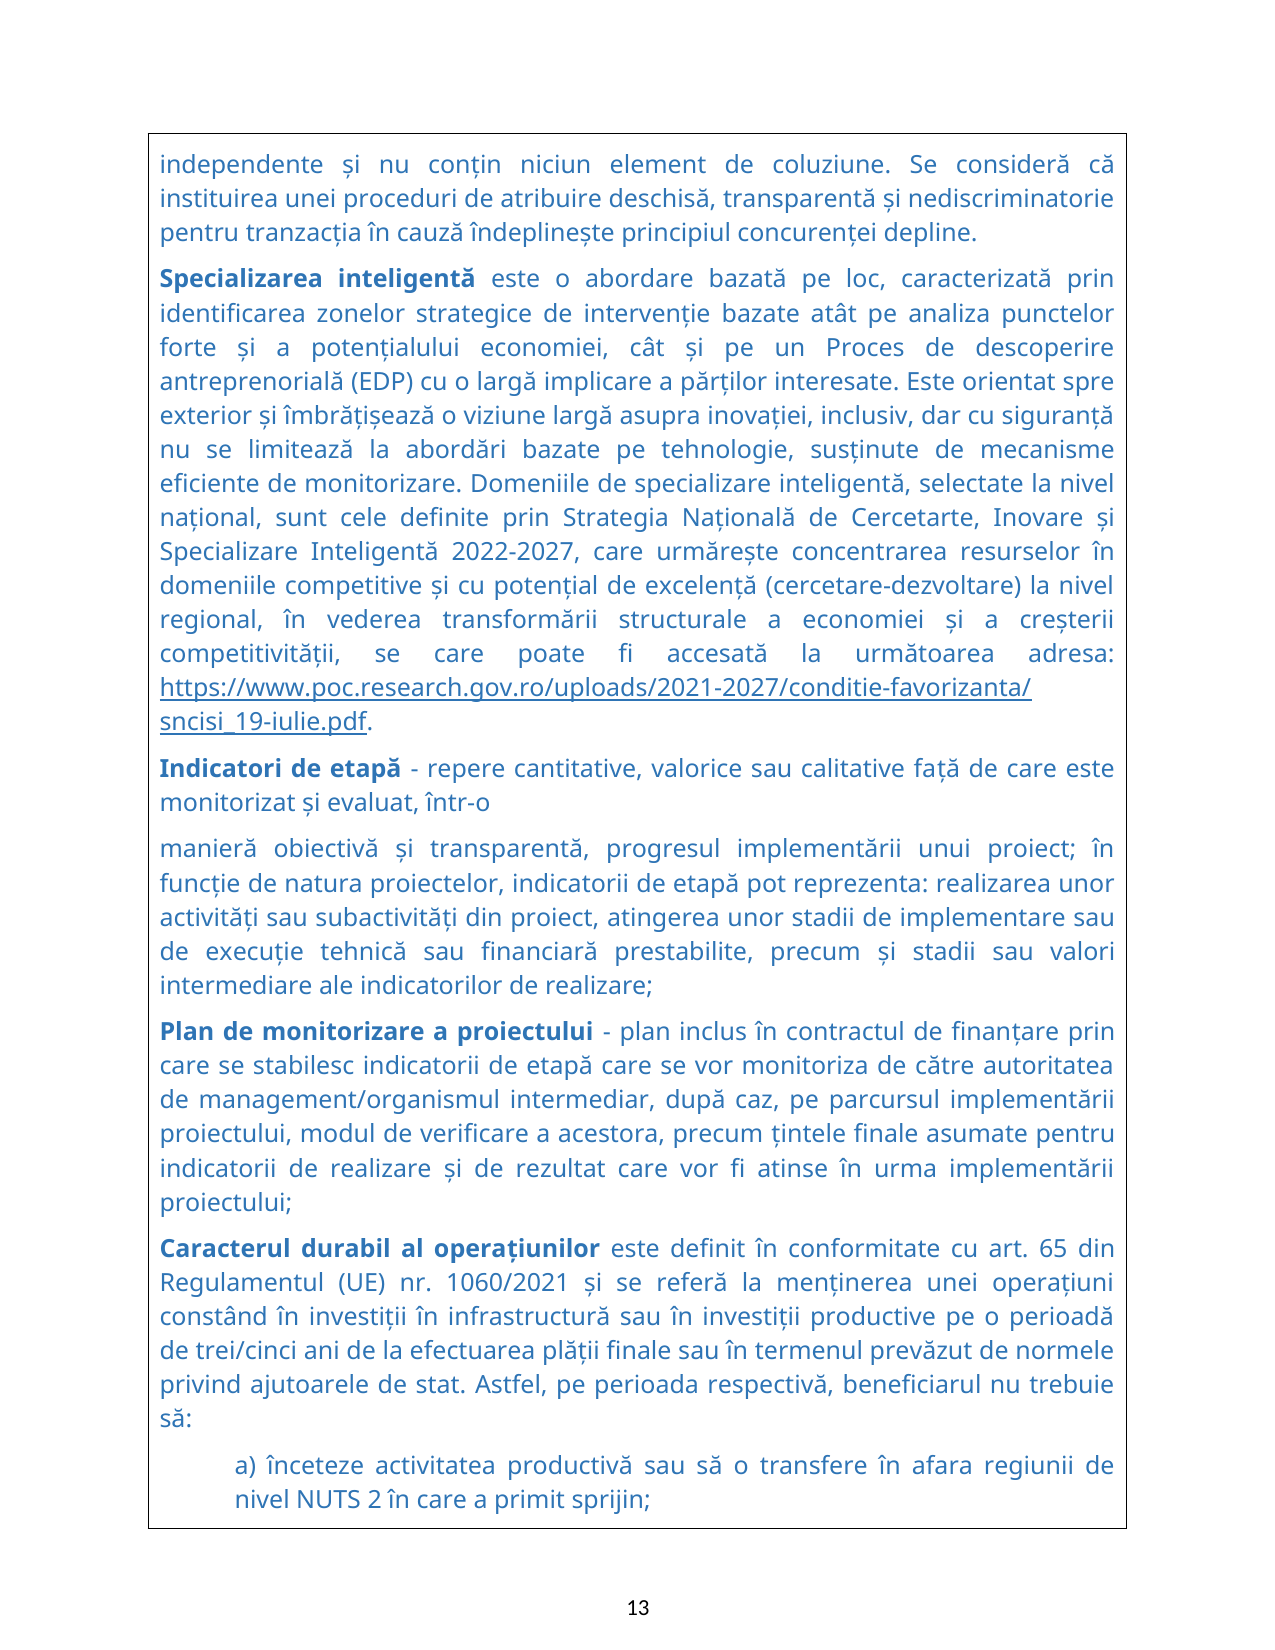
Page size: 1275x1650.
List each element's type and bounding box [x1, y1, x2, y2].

table_header [149, 134, 1126, 1528]
